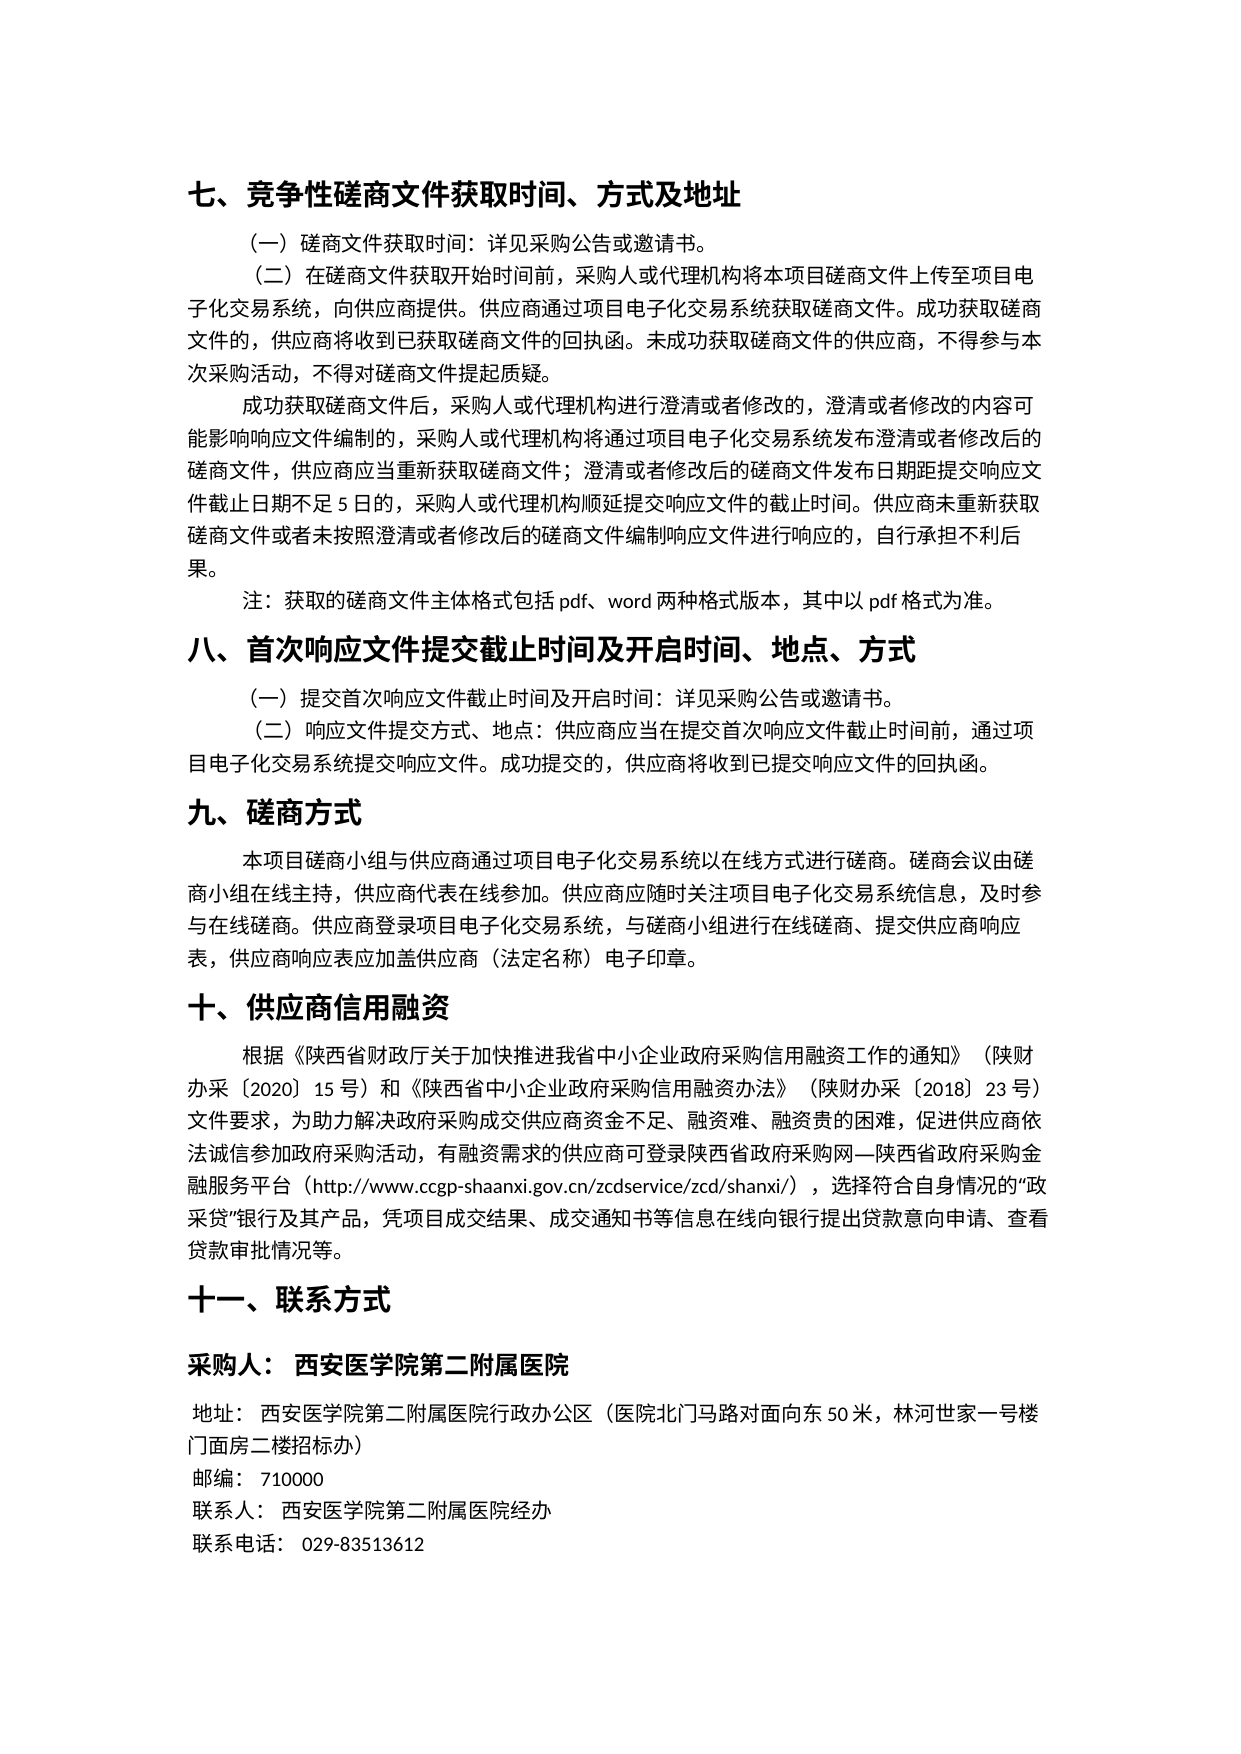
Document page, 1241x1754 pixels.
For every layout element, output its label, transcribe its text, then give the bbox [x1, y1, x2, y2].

text 联系电话： 029-83513612 [187, 1527, 1053, 1559]
text 采购人： 西安医学院第二附属医院 [187, 1332, 1053, 1397]
text （一）提交首次响应文件截止时间及开启时间：详见采购公告或邀请书。 [187, 682, 1053, 714]
text （二）响应文件提交方式、地点：供应商应当在提交首次响应文件截止时间前，通过项目电子化交易系统提交响应文件。成功提交的，供应商将收到已提交响应文件的回执函。 [187, 714, 1053, 779]
text 根据《陕西省财政厅关于加快推进我省中小企业政府采购信用融资工作的通知》（陕财办采〔2020〕15 号）和《陕西省中小企业政府采购信用融资办法》（陕财办采〔2018〕23 号）文件要求，为助力解决政府采购成交供应商资金不足、融资难、融资贵的困难，促进供应商依法诚信参加政府采购活动，有融资需求的供应商可登录陕西省政府釆购网—陕西省政府采购金融服务平台（http://www.ccgp-shaanxi.gov.cn/zcdservice/zcd/shanxi/），选择符合自身情况的“政采贷”银行及其产品，凭项目成交结果、成交通知书等信息在线向银行提出贷款意向申请、查看贷款审批情况等。 [187, 1039, 1053, 1267]
text 十一、联系方式 [187, 1267, 1053, 1332]
text 八、首次响应文件提交截止时间及开启时间、地点、方式 [187, 617, 1053, 682]
text （二）在磋商文件获取开始时间前，采购人或代理机构将本项目磋商文件上传至项目电子化交易系统，向供应商提供。供应商通过项目电子化交易系统获取磋商文件。成功获取磋商文件的，供应商将收到已获取磋商文件的回执函。未成功获取磋商文件的供应商，不得参与本次采购活动，不得对磋商文件提起质疑。 [187, 259, 1053, 389]
text 注：获取的磋商文件主体格式包括pdf、word两种格式版本，其中以pdf格式为准。 [187, 584, 1053, 617]
text 邮编： 710000 [187, 1462, 1053, 1494]
text （一）磋商文件获取时间：详见采购公告或邀请书。 [187, 227, 1053, 259]
text 十、供应商信用融资 [187, 974, 1053, 1039]
text 地址： 西安医学院第二附属医院行政办公区（医院北门马路对面向东50米，林河世家一号楼门面房二楼招标办） [187, 1397, 1053, 1462]
text 九、磋商方式 [187, 779, 1053, 844]
text 成功获取磋商文件后，采购人或代理机构进行澄清或者修改的，澄清或者修改的内容可能影响响应文件编制的，采购人或代理机构将通过项目电子化交易系统发布澄清或者修改后的磋商文件，供应商应当重新获取磋商文件；澄清或者修改后的磋商文件发布日期距提交响应文件截止日期不足5日的，采购人或代理机构顺延提交响应文件的截止时间。供应商未重新获取磋商文件或者未按照澄清或者修改后的磋商文件编制响应文件进行响应的，自行承担不利后果。 [187, 389, 1053, 584]
text 本项目磋商小组与供应商通过项目电子化交易系统以在线方式进行磋商。磋商会议由磋商小组在线主持，供应商代表在线参加。供应商应随时关注项目电子化交易系统信息，及时参与在线磋商。供应商登录项目电子化交易系统，与磋商小组进行在线磋商、提交供应商响应表，供应商响应表应加盖供应商（法定名称）电子印章。 [187, 844, 1053, 974]
text 联系人： 西安医学院第二附属医院经办 [187, 1494, 1053, 1527]
text 七、竞争性磋商文件获取时间、方式及地址 [187, 162, 1053, 227]
